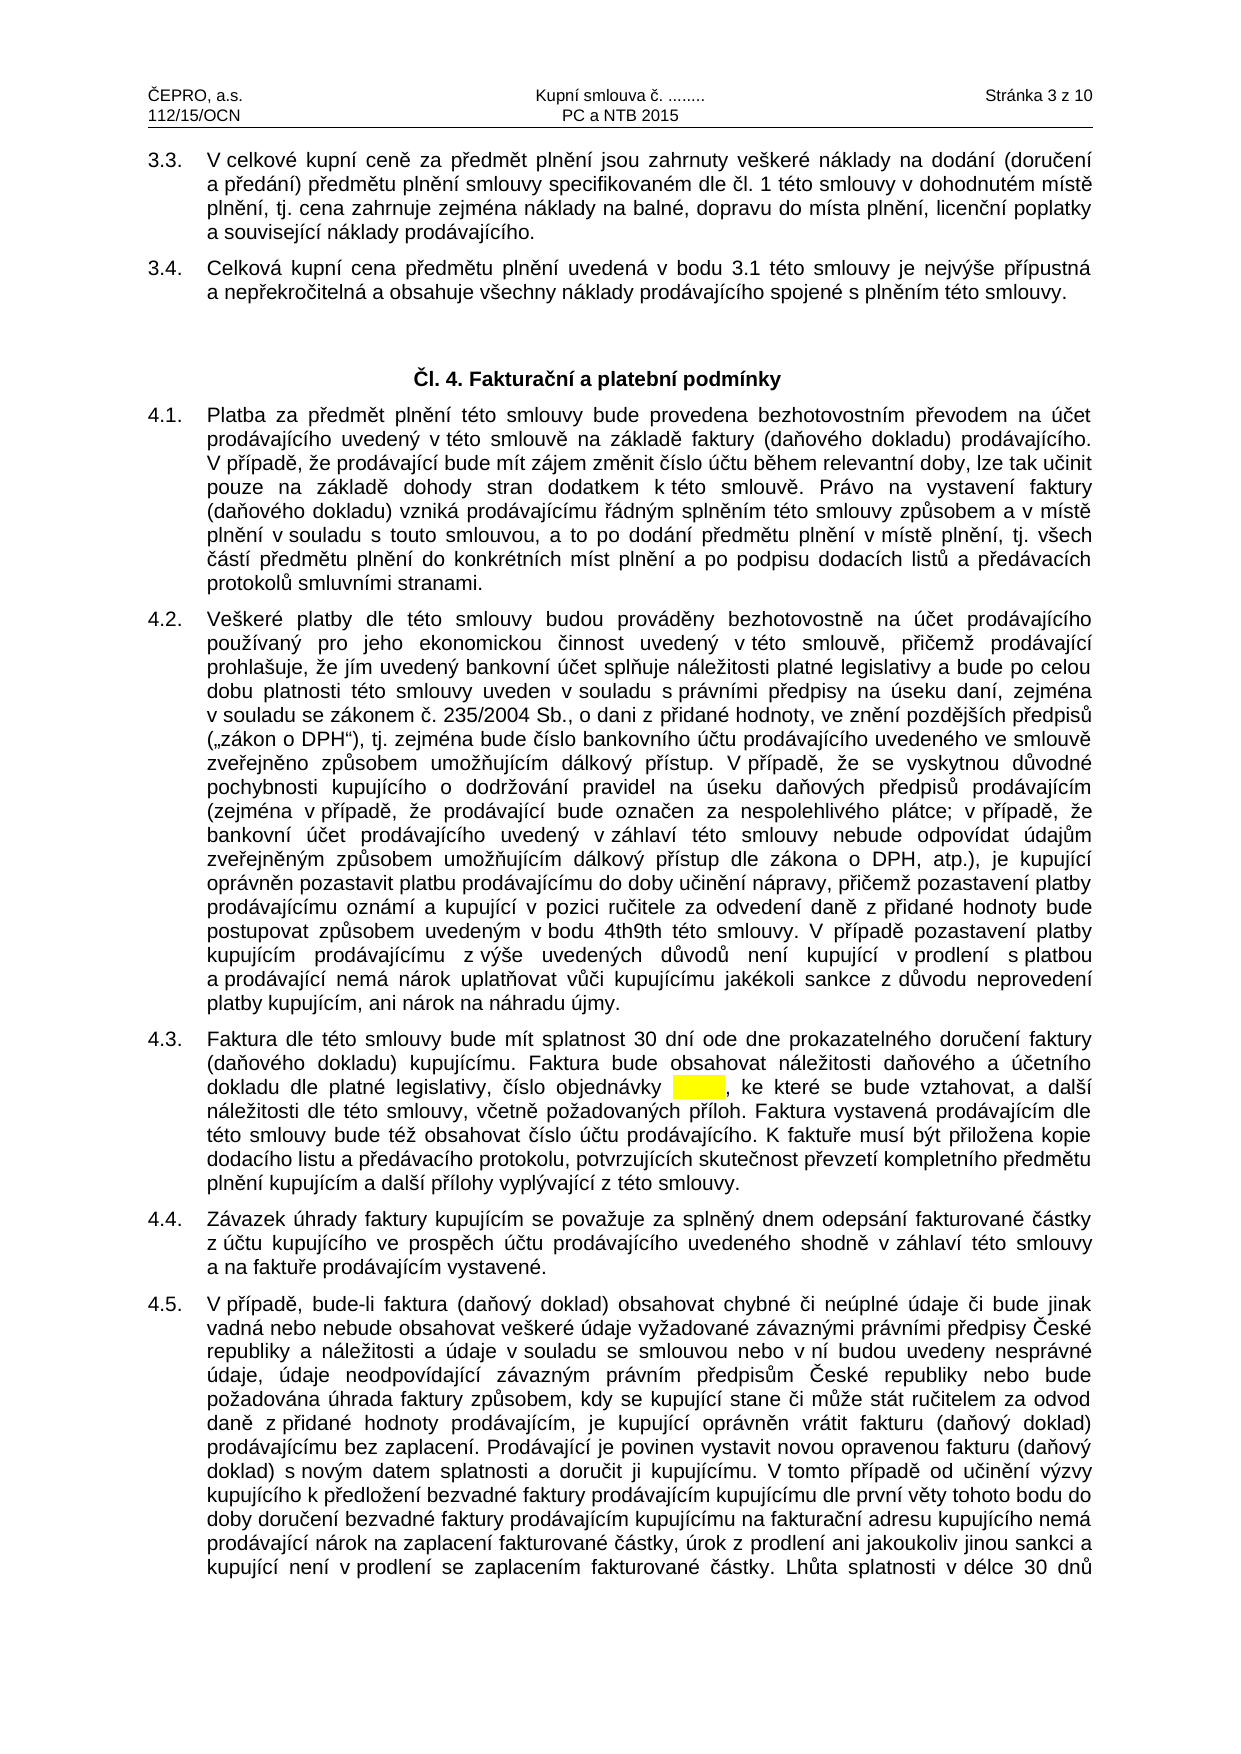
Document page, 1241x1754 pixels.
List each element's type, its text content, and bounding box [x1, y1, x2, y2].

text Veškeré platby dle této smlouvy budou prováděny bezhotovostně na účet prodávajícího používaný pro jeho ekonomickou činnost uvedený v této smlouvě, přičemž prodávající prohlašuje, že jím uvedený bankovní účet splňuje náležitosti platné legislativy a bude po celou dobu platnosti této smlouvy uveden v souladu s právními předpisy na úseku daní, zejména v souladu se zákonem č. 235/2004 Sb., o dani z přidané hodnoty, ve znění pozdějších předpisů („zákon o DPH“), tj. zejména bude číslo bankovního účtu prodávajícího uvedeného ve smlouvě zveřejněno způsobem umožňujícím dálkový přístup. V případě, že se vyskytnou důvodné pochybnosti kupujícího o dodržování pravidel na úseku daňových předpisů prodávajícím (zejména v případě, že prodávající bude označen za nespolehlivého plátce; v případě, že bankovní účet prodávajícího uvedený v záhlaví této smlouvy nebude odpovídat údajům zveřejněným způsobem umožňujícím dálkový přístup dle zákona o DPH, atp.), je kupující oprávněn pozastavit platbu prodávajícímu do doby učinění nápravy, přičemž pozastavení platby prodávajícímu oznámí a kupující v pozici ručitele za odvedení daně z přidané hodnoty bude postupovat způsobem uvedeným v bodu 4.9 této smlouvy. V případě pozastavení platby kupujícím prodávajícímu z výše uvedených důvodů není kupující v prodlení s platbou a prodávající nemá nárok uplatňovat vůči kupujícímu jakékoli sankce z důvodu neprovedení platby kupujícím, ani nárok na náhradu újmy. [148, 607, 1093, 1014]
text Závazek úhrady faktury kupujícím se považuje za splněný dnem odepsání fakturované částky z účtu kupujícího ve prospěch účtu prodávajícího uvedeného shodně v záhlaví této smlouvy a na faktuře prodávajícím vystavené. [148, 1207, 1093, 1279]
text Fakturační a platební podmínky [102, 366, 1093, 390]
text Faktura dle této smlouvy bude mít splatnost 30 dní ode dne prokazatelného doručení faktury (daňového dokladu) kupujícímu. Faktura bude obsahovat náležitosti daňového a účetního dokladu dle platné legislativy, číslo objednávky , ke které se bude vztahovat, a další náležitosti dle této smlouvy, včetně požadovaných příloh. Faktura vystavená prodávajícím dle této smlouvy bude též obsahovat číslo účtu prodávajícího. K faktuře musí být přiložena kopie dodacího listu a předávacího protokolu, potvrzujících skutečnost převzetí kompletního předmětu plnění kupujícím a další přílohy vyplývající z této smlouvy. [148, 1027, 1093, 1194]
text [148, 1291, 1093, 1579]
text V celkové kupní ceně za předmět plnění jsou zahrnuty veškeré náklady na dodání (doručení a předání) předmětu plnění smlouvy specifikovaném dle čl. 1 této smlouvy v dohodnutém místě plnění, tj. cena zahrnuje zejména náklady na balné, dopravu do místa plnění, licenční poplatky a související náklady prodávajícího. [148, 148, 1093, 243]
text Platba za předmět plnění této smlouvy bude provedena bezhotovostním převodem na účet prodávajícího uvedený v této smlouvě na základě faktury (daňového dokladu) prodávajícího. V případě, že prodávající bude mít zájem změnit číslo účtu během relevantní doby, lze tak učinit pouze na základě dohody stran dodatkem k této smlouvě. Právo na vystavení faktury (daňového dokladu) vzniká prodávajícímu řádným splněním této smlouvy způsobem a v místě plnění v souladu s touto smlouvou, a to po dodání předmětu plnění v místě plnění, tj. všech částí předmětu plnění do konkrétních míst plnění a po podpisu dodacích listů a předávacích protokolů smluvními stranami. [148, 403, 1093, 594]
text Celková kupní cena předmětu plnění uvedená v bodu 3.1 této smlouvy je nejvýše přípustná a nepřekročitelná a obsahuje všechny náklady prodávajícího spojené s plněním této smlouvy. [148, 256, 1093, 304]
